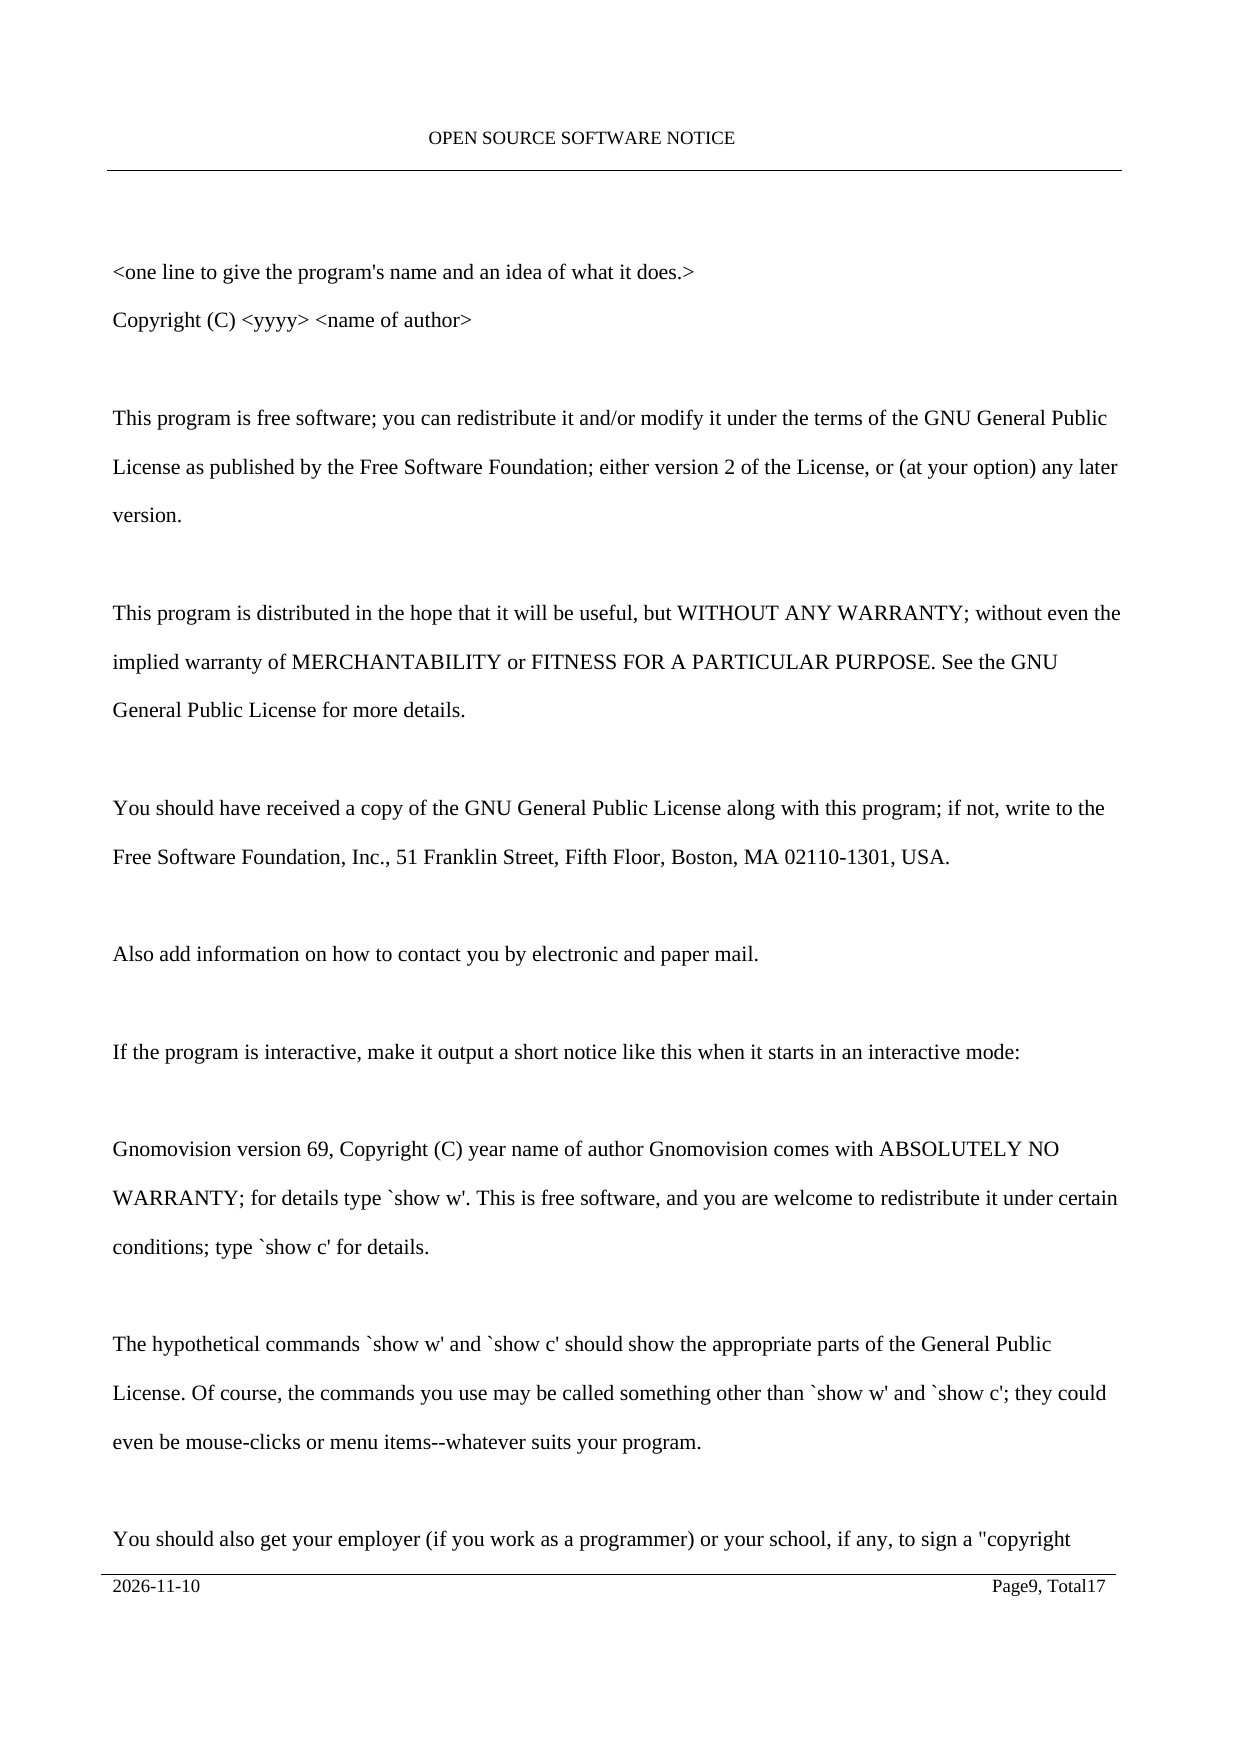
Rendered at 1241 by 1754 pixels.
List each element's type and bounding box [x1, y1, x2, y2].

text [112, 206, 1128, 1555]
